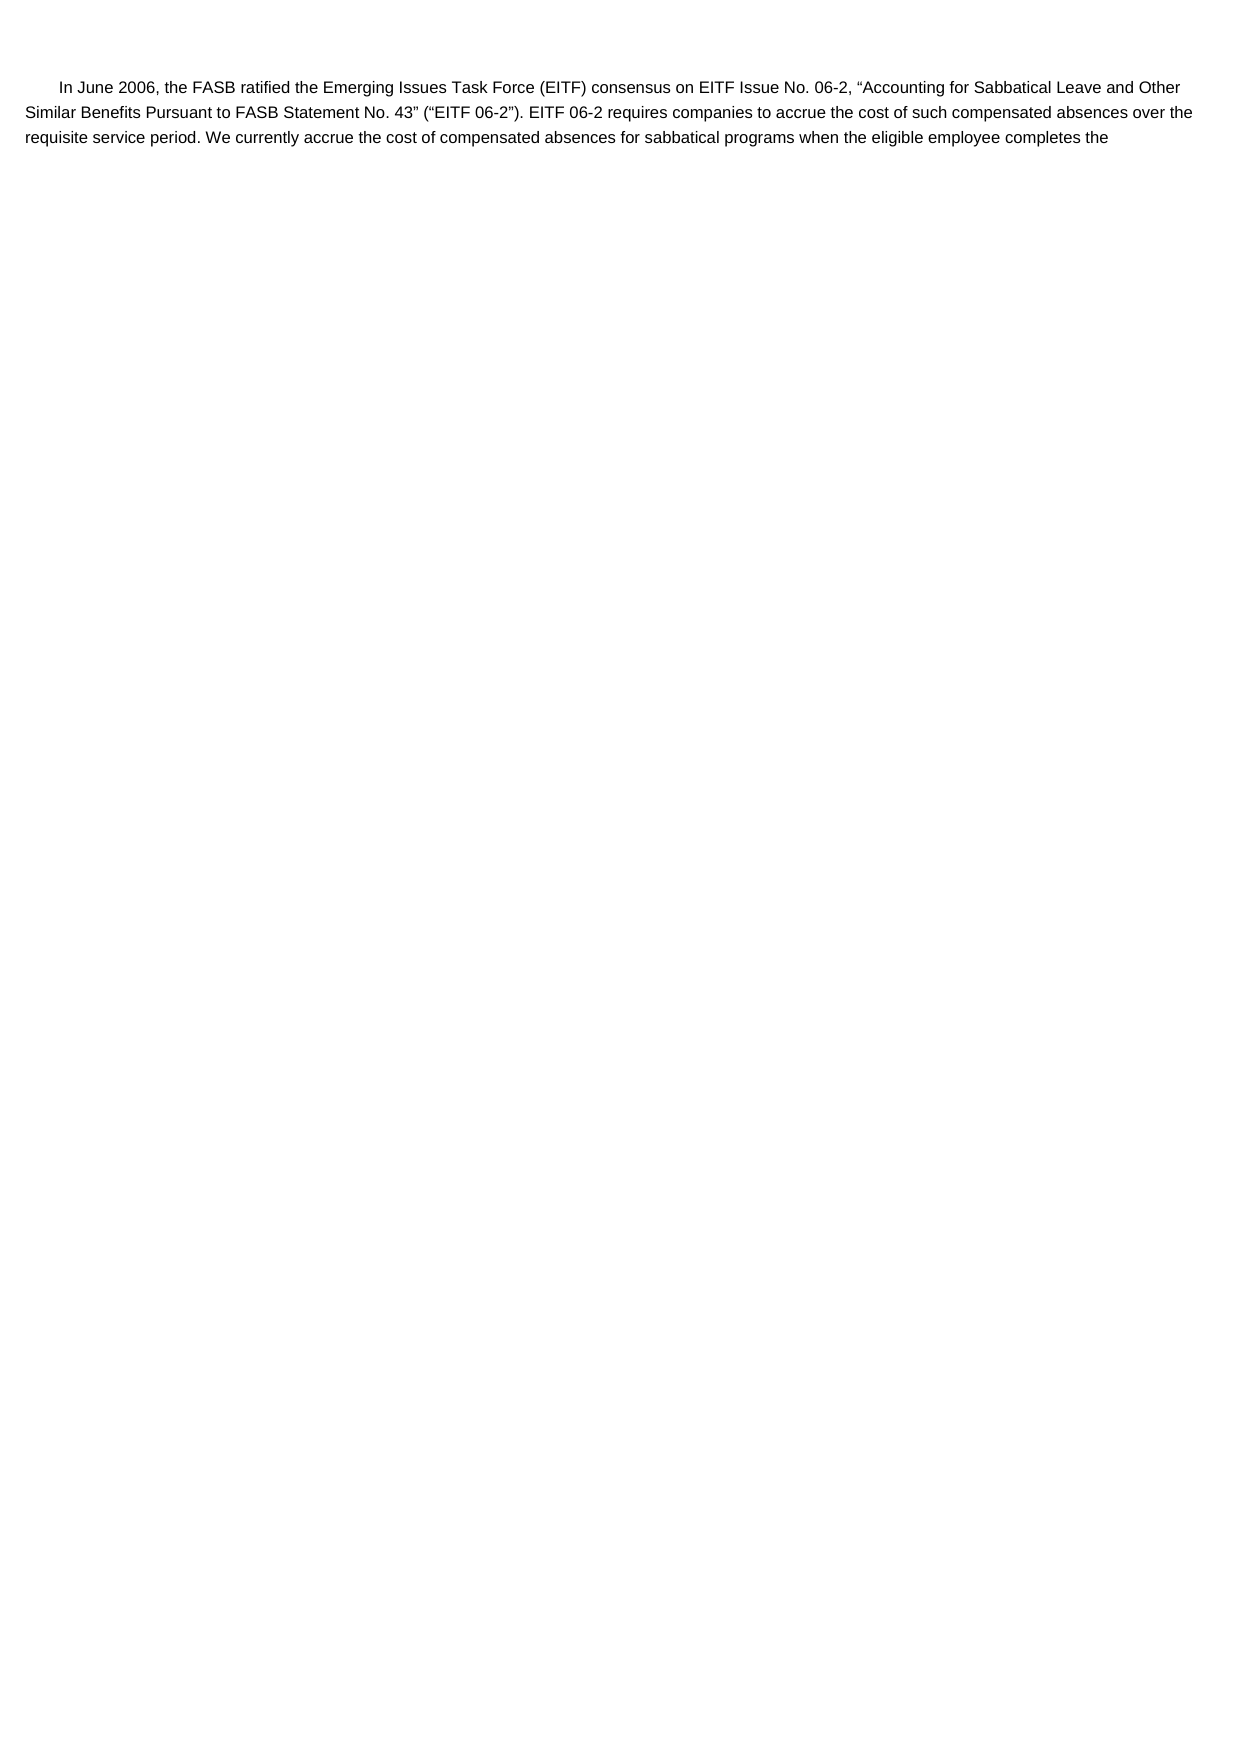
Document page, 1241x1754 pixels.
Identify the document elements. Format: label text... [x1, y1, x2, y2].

text In June 2006, the FASB ratified the Emerging Issues Task Force (EITF) consensus on EITF Issue No. 06-2, “Accounting for Sabbatical Leave and Other Similar Benefits Pursuant to FASB Statement No. 43” (“EITF 06-2”). EITF 06-2 requires companies to accrue the cost of such compensated absences over the requisite service period. We currently accrue the cost of compensated absences for sabbatical programs when the eligible employee completes the [25, 78, 1207, 147]
